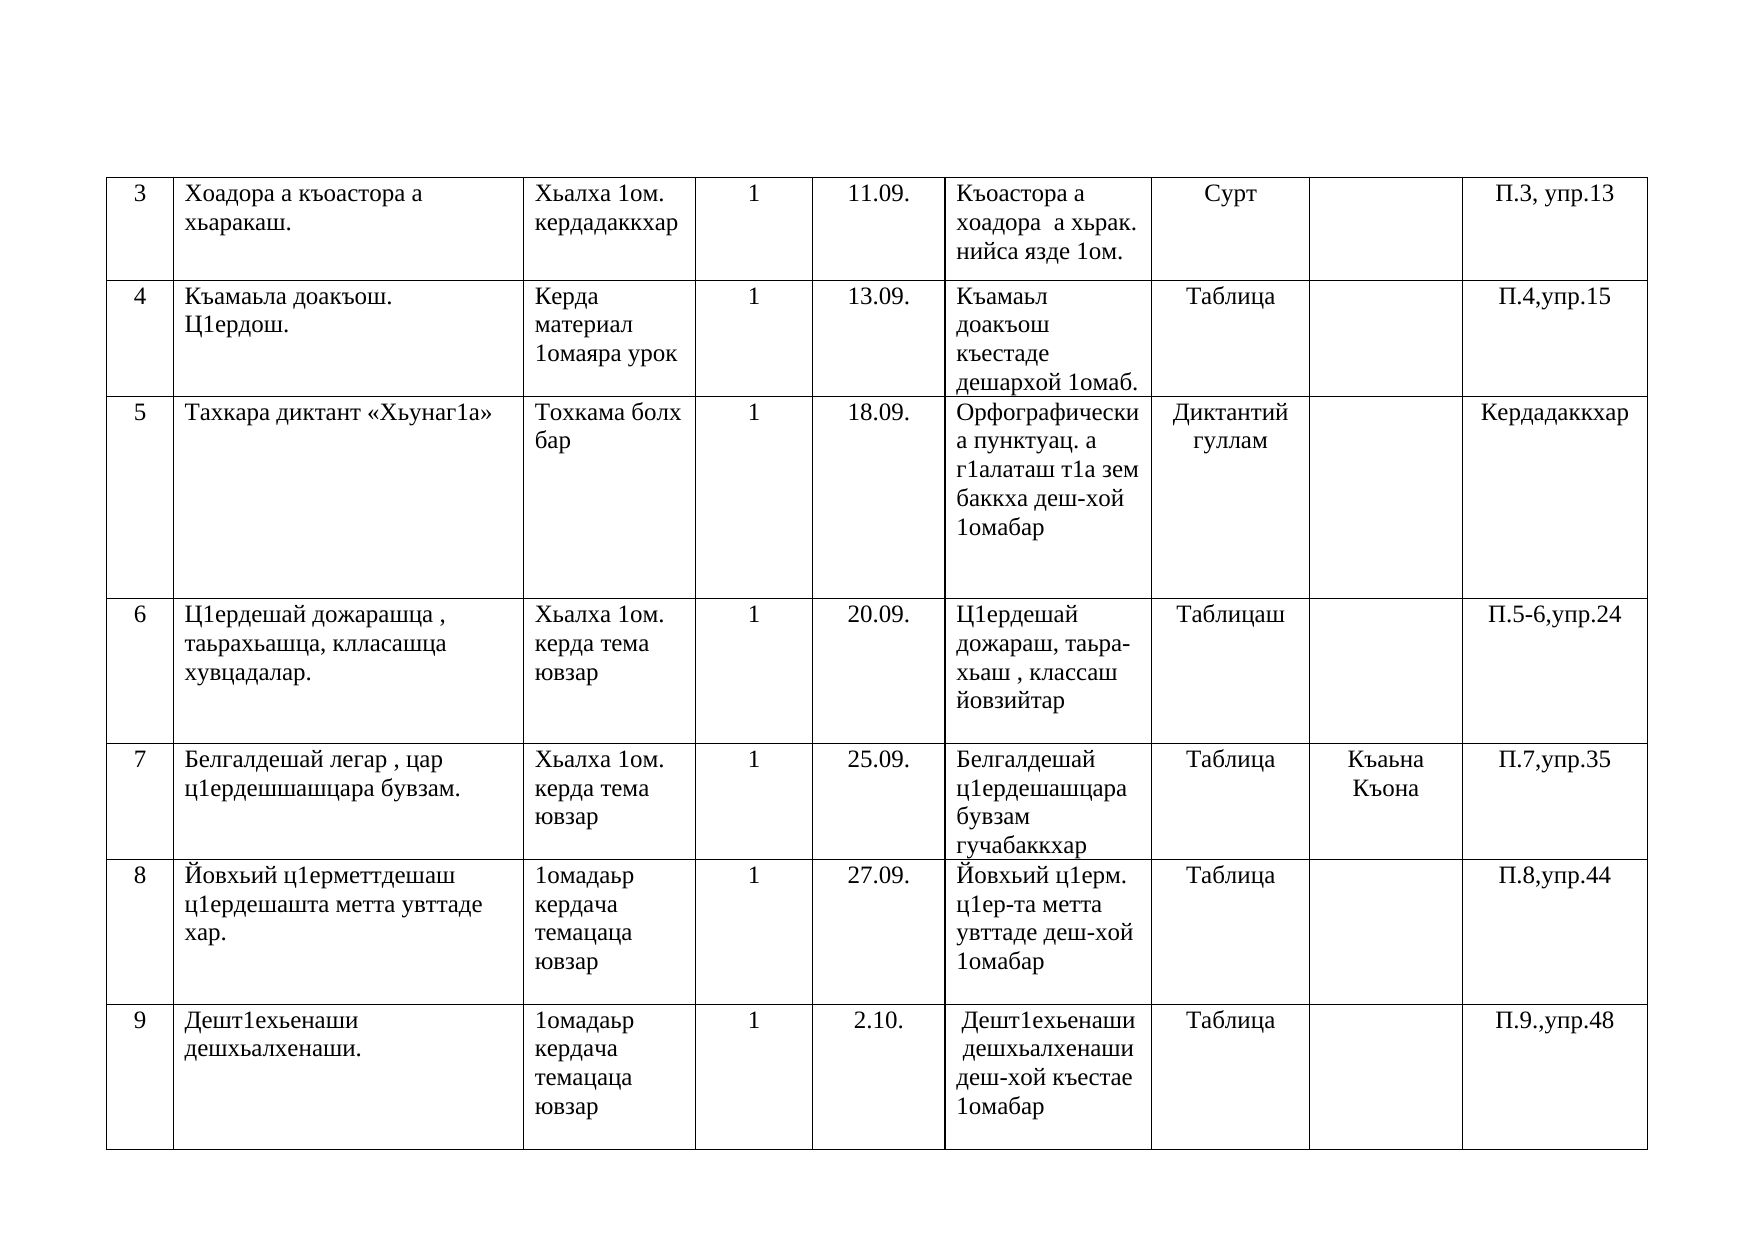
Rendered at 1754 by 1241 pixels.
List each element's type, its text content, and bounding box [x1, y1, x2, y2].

table_cell Диктантий гуллам [1152, 397, 1309, 598]
table_cell 1 [696, 178, 812, 280]
table_cell П.5-6,упр.24 [1463, 599, 1647, 743]
table_cell 1 [696, 397, 812, 598]
table_cell [1310, 178, 1462, 280]
table_cell 8 [107, 860, 173, 1004]
table_cell Таблица [1152, 1005, 1309, 1148]
table_cell П.8,упр.44 [1463, 860, 1647, 1004]
table_cell 4 [107, 281, 173, 396]
table_cell 3 [107, 178, 173, 280]
table_cell Керда материал 1омаяра урок [524, 281, 695, 396]
table_cell 1омадаьр кердача темацаца ювзар [524, 860, 695, 1004]
table_cell Хьалха 1ом. керда тема ювзар [524, 744, 695, 859]
table_cell 13.09. [813, 281, 944, 396]
table_cell Дешт1ехьенаши дешхьалхенаши. [174, 1005, 523, 1148]
table_cell Къамаьла доакъош. Ц1ердош. [174, 281, 523, 396]
table_cell Орфографически а пунктуац. а г1алаташ т1а зем баккха деш-хой 1омабар [946, 397, 1151, 598]
table_cell Тохкама болх бар [524, 397, 695, 598]
table_cell Къоастора а хоадора а хьрак. нийса язде 1ом. [946, 178, 1151, 280]
table_cell Тахкара диктант «Хьунаг1а» [174, 397, 523, 598]
table_cell П.4,упр.15 [1463, 281, 1647, 396]
table_cell Хьалха 1ом. кердадаккхар [524, 178, 695, 280]
table_cell Таблицаш [1152, 599, 1309, 743]
table_cell Хоадора а къоастора а хьаракаш. [174, 178, 523, 280]
table_cell 7 [107, 744, 173, 859]
table_cell 1 [696, 599, 812, 743]
table_cell Йовхьий ц1ерм. ц1ер-та метта увттаде деш-хой 1омабар [946, 860, 1151, 1004]
table_cell [1310, 860, 1462, 1004]
table_cell 1 [696, 1005, 812, 1148]
table_cell 1 [696, 281, 812, 396]
table_cell Таблица [1152, 281, 1309, 396]
table_cell Йовхьий ц1ерметтдешаш ц1ердешашта метта увттаде хар. [174, 860, 523, 1004]
table_cell Белгалдешай легар , цар ц1ердешшашцара бувзам. [174, 744, 523, 859]
table_cell 27.09. [813, 860, 944, 1004]
table_cell 5 [107, 397, 173, 598]
table_cell Кердадаккхар [1463, 397, 1647, 598]
table_cell Белгалдешай ц1ердешашцара бувзам гучабаккхар [946, 744, 1151, 859]
table_cell Сурт [1152, 178, 1309, 280]
table_cell 11.09. [813, 178, 944, 280]
table_cell 1 [696, 860, 812, 1004]
table_cell 9 [107, 1005, 173, 1148]
table_cell 20.09. [813, 599, 944, 743]
table_cell Къамаьл доакъош къестаде дешархой 1омаб. [946, 281, 1151, 396]
table_cell Ц1ердешай дожараш, таьра- хьаш , классаш йовзийтар [946, 599, 1151, 743]
table_cell 1 [696, 744, 812, 859]
table_cell 2.10. [813, 1005, 944, 1148]
table_cell 1омадаьр кердача темацаца ювзар [524, 1005, 695, 1148]
table_cell [1310, 397, 1462, 598]
table_cell 25.09. [813, 744, 944, 859]
table_cell Таблица [1152, 860, 1309, 1004]
table_cell [1310, 281, 1462, 396]
table_cell [1310, 1005, 1462, 1148]
table_cell П.9.,упр.48 [1463, 1005, 1647, 1148]
table_cell Дешт1ехьенаши дешхьалхенаши деш-хой къестае 1омабар [946, 1005, 1151, 1148]
table_cell [1310, 599, 1462, 743]
table_cell 18.09. [813, 397, 944, 598]
table_cell Таблица [1152, 744, 1309, 859]
table_cell 6 [107, 599, 173, 743]
table_cell Хьалха 1ом. керда тема ювзар [524, 599, 695, 743]
table_cell П.3, упр.13 [1463, 178, 1647, 280]
table_cell Ц1ердешай дожарашца , таьрахьашца, клласашца хувцадалар. [174, 599, 523, 743]
table_cell Къаьна Къона [1310, 744, 1462, 859]
table_cell П.7,упр.35 [1463, 744, 1647, 859]
